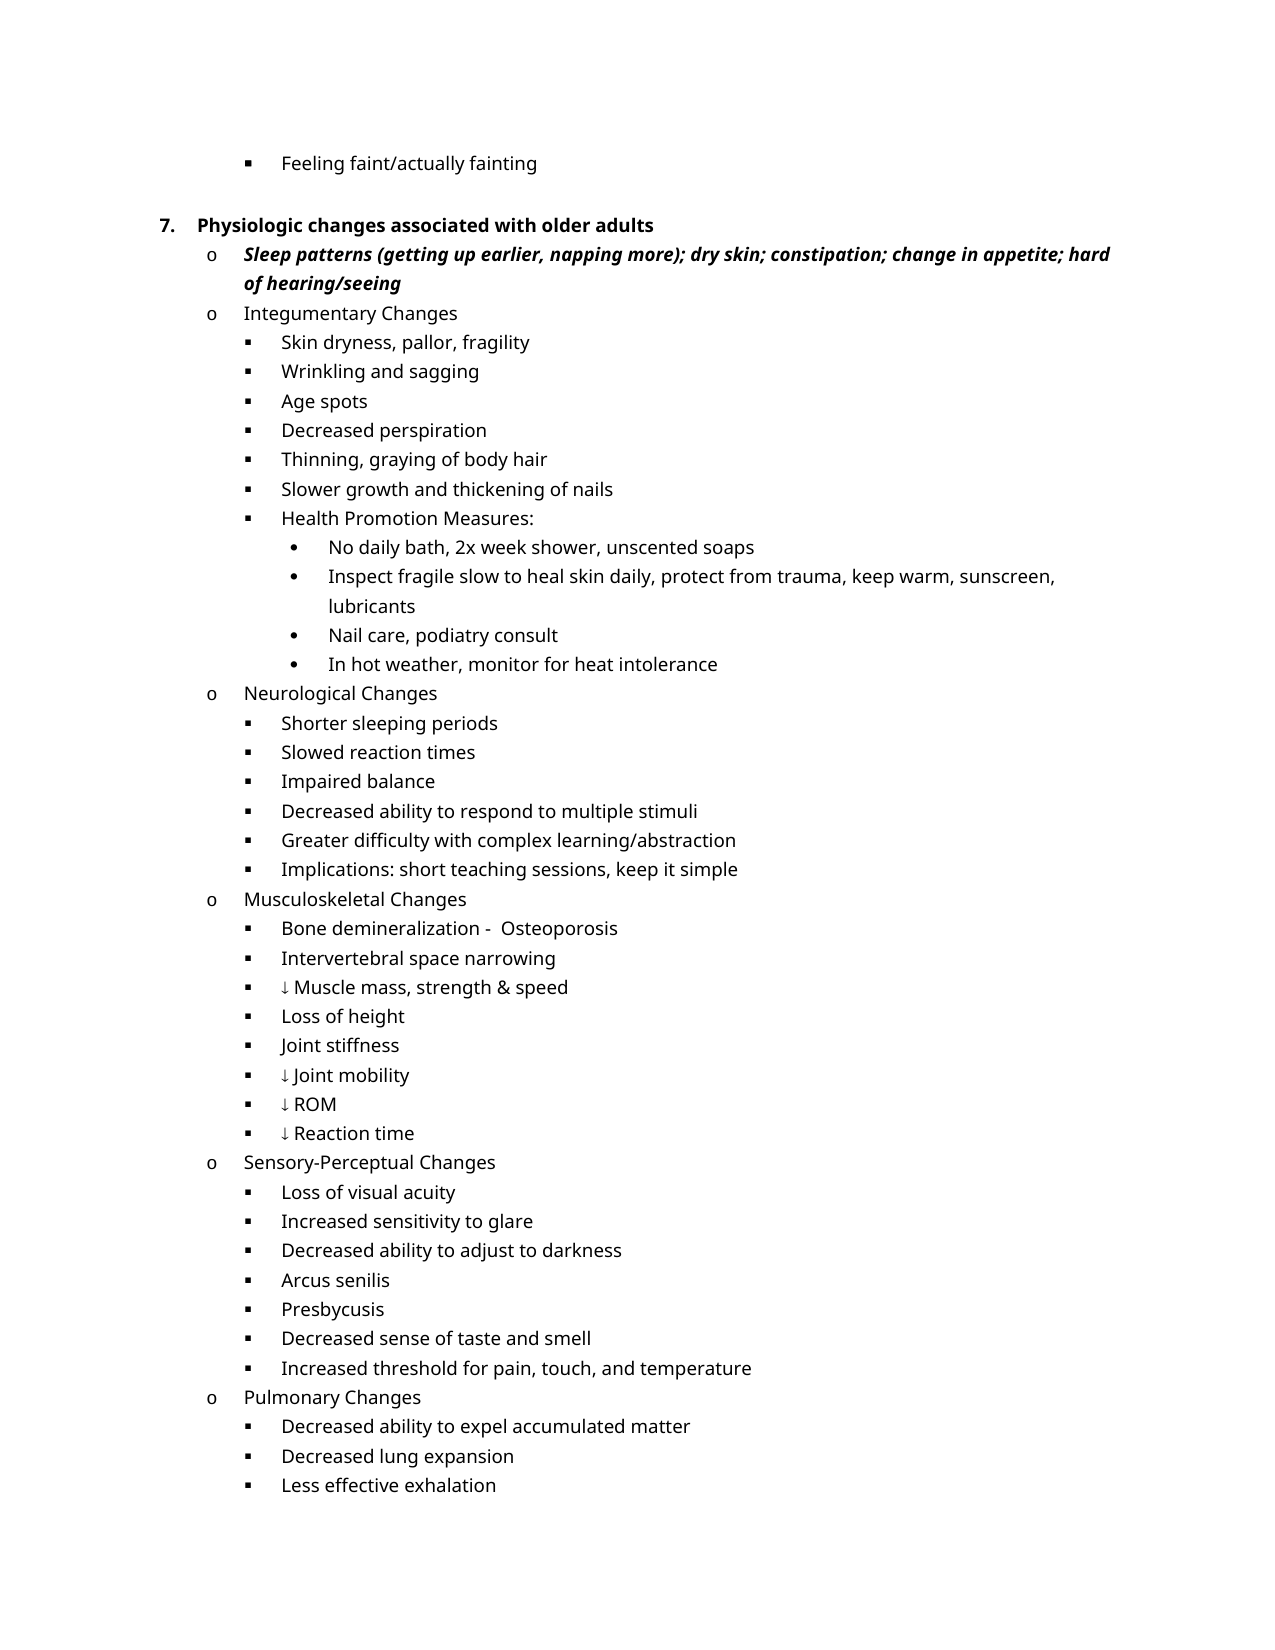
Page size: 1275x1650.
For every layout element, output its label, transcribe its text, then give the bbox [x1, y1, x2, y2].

list Integumentary Changes [206, 300, 1125, 326]
list Thinning, graying of body hair [244, 447, 1125, 472]
list Pulmonary Changes [206, 1384, 1125, 1410]
list Increased threshold for pain, touch, and temperature [244, 1355, 1125, 1380]
list Nail care, podiatry consult [291, 622, 1125, 648]
list Arcus senilis [244, 1267, 1125, 1293]
list Musculoskeletal Changes [206, 886, 1125, 912]
list Greater difficulty with complex learning/abstraction [244, 827, 1125, 853]
list Impaired balance [244, 769, 1125, 794]
list Slower growth and thickening of nails [244, 476, 1125, 501]
list Decreased ability to expel accumulated matter [244, 1414, 1125, 1439]
list Feeling faint/actually fainting [244, 150, 1125, 208]
list Reaction time [244, 1120, 1125, 1146]
list Muscle mass, strength & speed [244, 974, 1125, 999]
list Wrinkling and sagging [244, 359, 1125, 384]
list Joint mobility [244, 1062, 1125, 1087]
list Health Promotion Measures: [244, 505, 1125, 531]
list Bone demineralization - Osteoporosis [244, 916, 1125, 941]
list ROM [244, 1091, 1125, 1117]
list Sensory-Perceptual Changes [206, 1150, 1125, 1175]
list Joint stiffness [244, 1033, 1125, 1058]
list Shorter sleeping periods [244, 710, 1125, 736]
list No daily bath, 2x week shower, unscented soaps [291, 534, 1125, 560]
list Inspect fragile slow to heal skin daily, protect from trauma, keep warm, sunscreen, lubricants [291, 564, 1125, 618]
list Less effective exhalation [244, 1472, 1125, 1498]
list Intervertebral space narrowing [244, 945, 1125, 970]
list Presbycusis [244, 1296, 1125, 1322]
list Neurological Changes [206, 681, 1125, 706]
list Slowed reaction times [244, 739, 1125, 765]
list Decreased sense of taste and smell [244, 1326, 1125, 1351]
list Sleep patterns (getting up earlier, napping more); dry skin; constipation; change in appetite; hard of hearing/seeing [206, 241, 1125, 296]
list Physiologic changes associated with older adults [159, 212, 1125, 237]
list Decreased ability to respond to multiple stimuli [244, 798, 1125, 824]
list Implications: short teaching sessions, keep it simple [244, 857, 1125, 882]
list Decreased lung expansion [244, 1443, 1125, 1468]
list In hot weather, monitor for heat intolerance [291, 651, 1125, 677]
list Skin dryness, pallor, fragility [244, 329, 1125, 355]
list Decreased ability to adjust to darkness [244, 1238, 1125, 1263]
list Loss of height [244, 1003, 1125, 1029]
list Loss of visual acuity [244, 1179, 1125, 1205]
list Age spots [244, 388, 1125, 413]
list Increased sensitivity to glare [244, 1208, 1125, 1234]
list Decreased perspiration [244, 417, 1125, 443]
